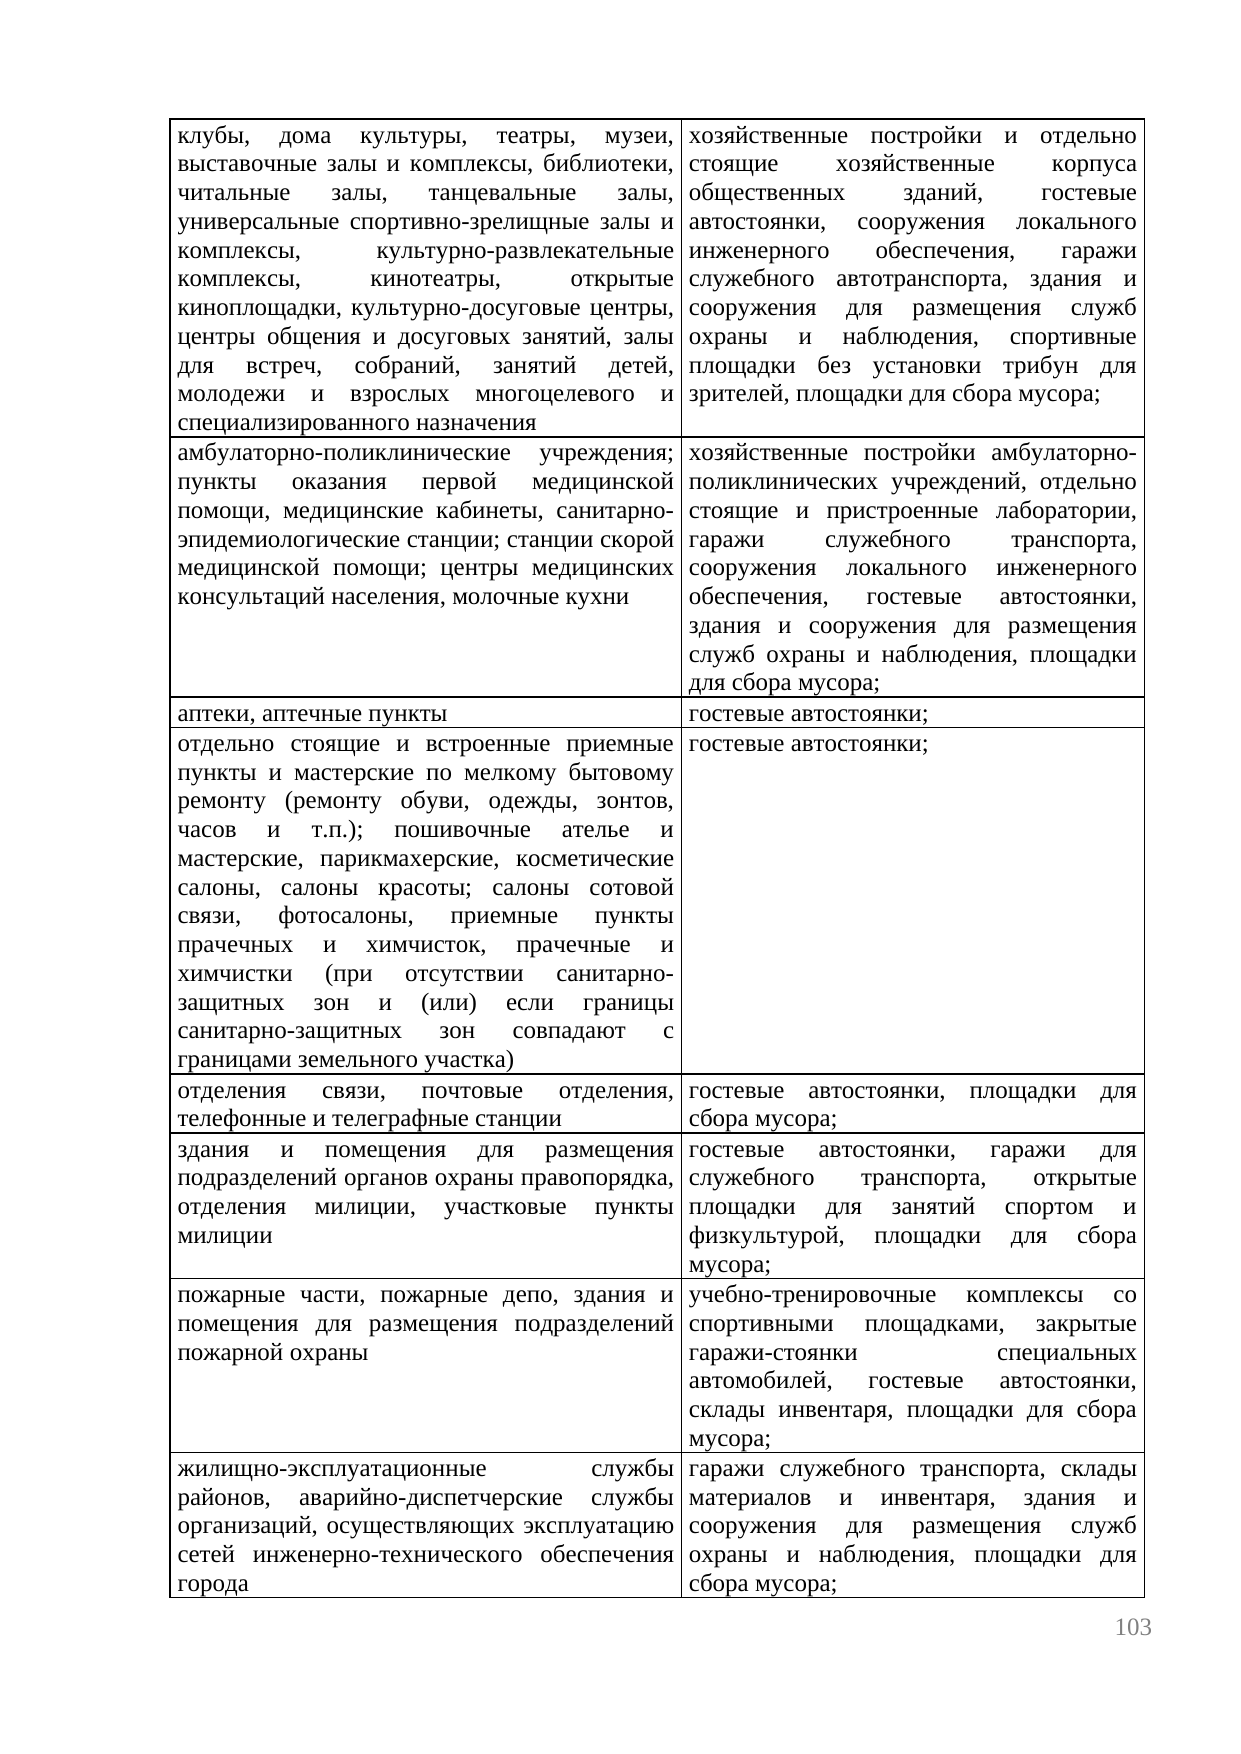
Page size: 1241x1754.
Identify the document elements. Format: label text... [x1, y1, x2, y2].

table_cell гостевые автостоянки, гаражи для служебного транспорта, открытые площадки для занятий спортом и физкультурой, площадки для сбора мусора; [682, 1134, 1144, 1277]
table_cell гостевые автостоянки; [682, 698, 1144, 727]
table_cell хозяйственные постройки и отдельно стоящие хозяйственные корпуса общественных зданий, гостевые автостоянки, сооружения локального инженерного обеспечения, гаражи служебного автотранспорта, здания и сооружения для размещения служб охраны и наблюдения, спортивные площадки без установки трибун для зрителей, площадки для сбора мусора; [682, 120, 1144, 436]
table_cell аптеки, аптечные пункты [171, 698, 681, 727]
table_cell отдельно стоящие и встроенные приемные пункты и мастерские по мелкому бытовому ремонту (ремонту обуви, одежды, зонтов, часов и т.п.); пошивочные ателье и мастерские, парикмахерские, косметические салоны, салоны красоты; салоны сотовой связи, фотосалоны, приемные пункты прачечных и химчисток, прачечные и химчистки (при отсутствии санитарно-защитных зон и (или) если границы санитарно-защитных зон совпадают с границами земельного участка) [171, 728, 681, 1073]
table_cell гостевые автостоянки, площадки для сбора мусора; [682, 1075, 1144, 1132]
table_cell здания и помещения для размещения подразделений органов охраны правопорядка, отделения милиции, участковые пункты милиции [171, 1134, 681, 1277]
table_cell клубы, дома культуры, театры, музеи, выставочные залы и комплексы, библиотеки, читальные залы, танцевальные залы, универсальные спортивно-зрелищные залы и комплексы, культурно-развлекательные комплексы, кинотеатры, открытые киноплощадки, культурно-досуговые центры, центры общения и досуговых занятий, залы для встреч, собраний, занятий детей, молодежи и взрослых многоцелевого и специализированного назначения [171, 120, 681, 436]
table_cell отделения связи, почтовые отделения, телефонные и телеграфные станции [171, 1075, 681, 1132]
table_cell гостевые автостоянки; [682, 728, 1144, 1073]
table_cell хозяйственные постройки амбулаторно-поликлинических учреждений, отдельно стоящие и пристроенные лаборатории, гаражи служебного транспорта, сооружения локального инженерного обеспечения, гостевые автостоянки, здания и сооружения для размещения служб охраны и наблюдения, площадки для сбора мусора; [682, 438, 1144, 696]
table_cell гаражи служебного транспорта, склады материалов и инвентаря, здания и сооружения для размещения служб охраны и наблюдения, площадки для сбора мусора; [682, 1453, 1144, 1597]
table_cell пожарные части, пожарные депо, здания и помещения для размещения подразделений пожарной охраны [171, 1279, 681, 1452]
table_cell жилищно-эксплуатационные службы районов, аварийно-диспетчерские службы организаций, осуществляющих эксплуатацию сетей инженерно-технического обеспечения города [171, 1453, 681, 1597]
table_cell учебно-тренировочные комплексы со спортивными площадками, закрытые гаражи-стоянки специальных автомобилей, гостевые автостоянки, склады инвентаря, площадки для сбора мусора; [682, 1279, 1144, 1452]
table_cell амбулаторно-поликлинические учреждения; пункты оказания первой медицинской помощи, медицинские кабинеты, санитарно-эпидемиологические станции; станции скорой медицинской помощи; центры медицинских консультаций населения, молочные кухни [171, 438, 681, 696]
